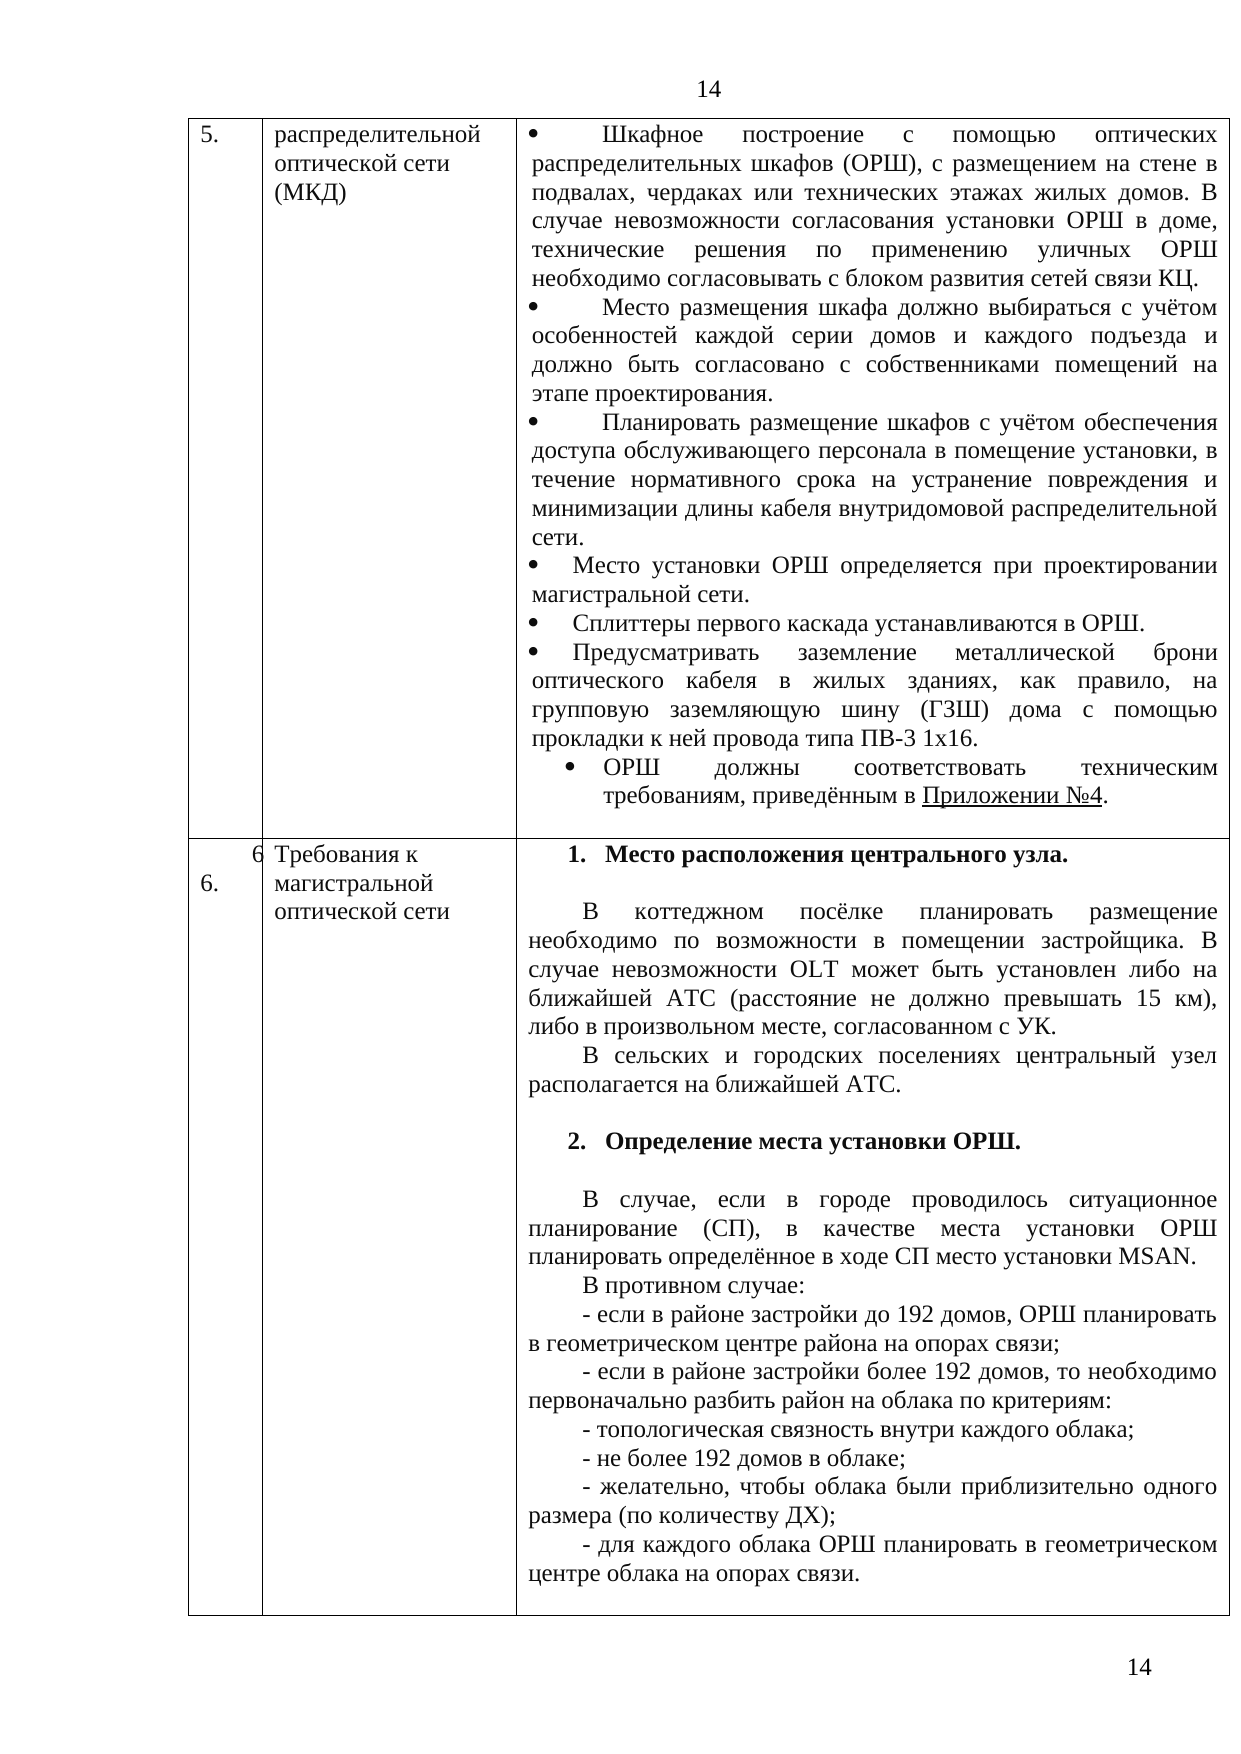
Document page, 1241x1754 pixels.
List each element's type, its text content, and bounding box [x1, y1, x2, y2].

table_cell 55. [189, 119, 262, 838]
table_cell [263, 119, 516, 838]
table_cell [517, 119, 1229, 838]
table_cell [263, 839, 516, 1615]
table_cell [517, 839, 1229, 1615]
table_cell 66. [189, 839, 262, 1615]
